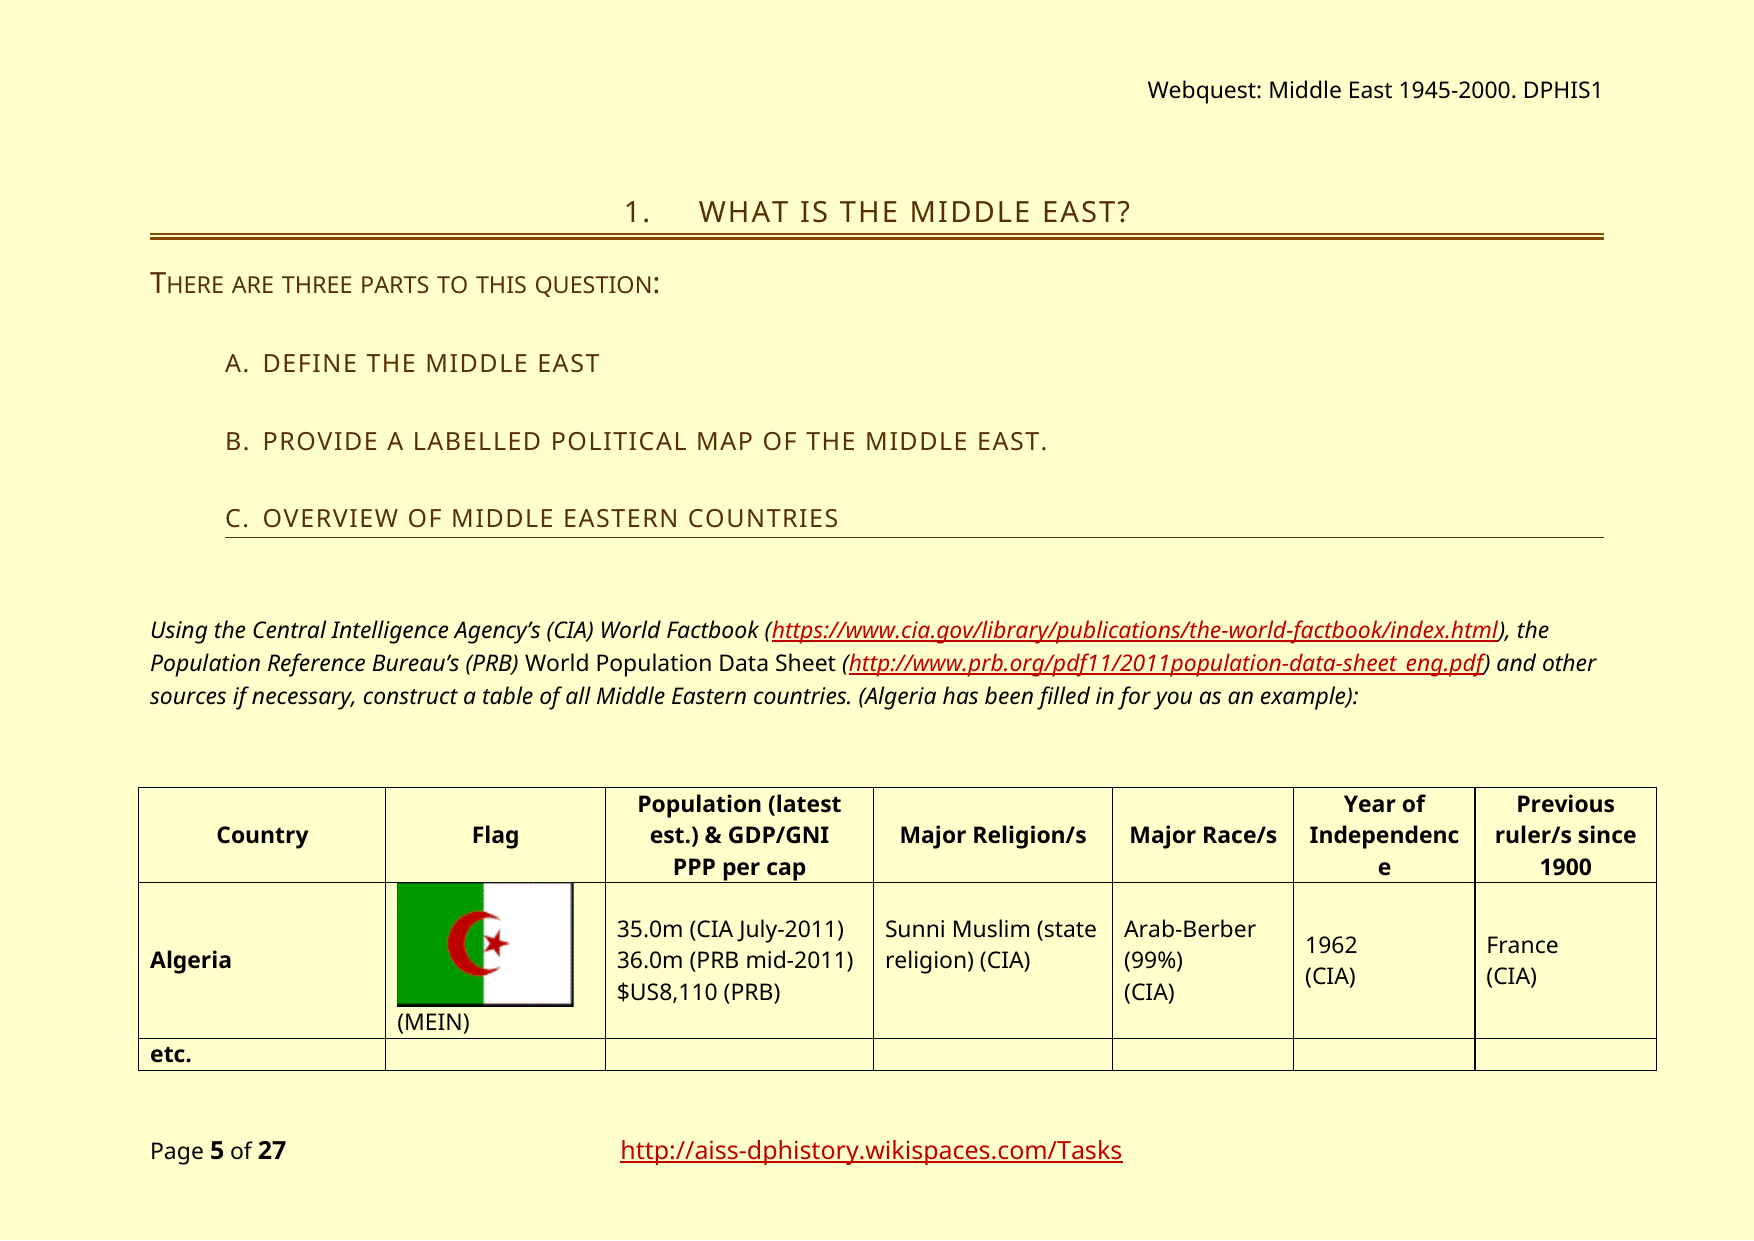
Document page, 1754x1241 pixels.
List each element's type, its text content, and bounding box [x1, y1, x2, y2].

subtitle Define the Middle East [225, 346, 1604, 380]
table_cell Arab-Berber (99%) (CIA) [1113, 883, 1293, 1037]
table_cell Algeria [139, 883, 385, 1037]
subtitle Provide a labelled political map of the Middle East. [225, 423, 1604, 457]
table_cell (MEIN) [386, 883, 605, 1037]
table_cell [606, 1039, 873, 1070]
table_header Country [139, 788, 385, 882]
table_header Previous ruler/s since 1900 [1476, 788, 1656, 882]
table_cell 35.0m (CIA July-2011) 36.0m (PRB mid-2011) $US8,110 (PRB) [606, 883, 873, 1037]
subtitle 1. What is the Middle East? [150, 192, 1604, 233]
table_cell France (CIA) [1476, 883, 1656, 1037]
table_header Population (latest est.) & GDP/GNI PPP per cap [606, 788, 873, 882]
table_cell [1113, 1039, 1293, 1070]
text Using the Central Intelligence Agency’s (CIA) World Factbook (https://www.cia.gov/library/publications/the-world-factbook/index.html), the Population Reference Bureau’s (PRB) World Population Data Sheet (http://www.prb.org/pdf11/2011population-data-sheet_eng.pdf) and other sources if necessary, construct a table of all Middle Eastern countries. (Algeria has been filled in for you as an example): [150, 614, 1604, 711]
table_header Major Religion/s [874, 788, 1112, 882]
table_cell Sunni Muslim (state religion) (CIA) [874, 883, 1112, 1037]
subtitle Overview of Middle Eastern Countries [225, 501, 1604, 537]
table_cell [386, 1039, 605, 1070]
table_cell 1962 (CIA) [1294, 883, 1474, 1037]
table_cell [1476, 1039, 1656, 1070]
table_header Flag [386, 788, 605, 882]
picture [397, 882, 574, 1007]
table_cell [1294, 1039, 1474, 1070]
table_cell etc. [139, 1039, 385, 1070]
table_header Major Race/s [1113, 788, 1293, 882]
table_header Year of Independence [1294, 788, 1474, 882]
text There are three parts to this question: [150, 262, 1604, 302]
table_cell [874, 1039, 1112, 1070]
